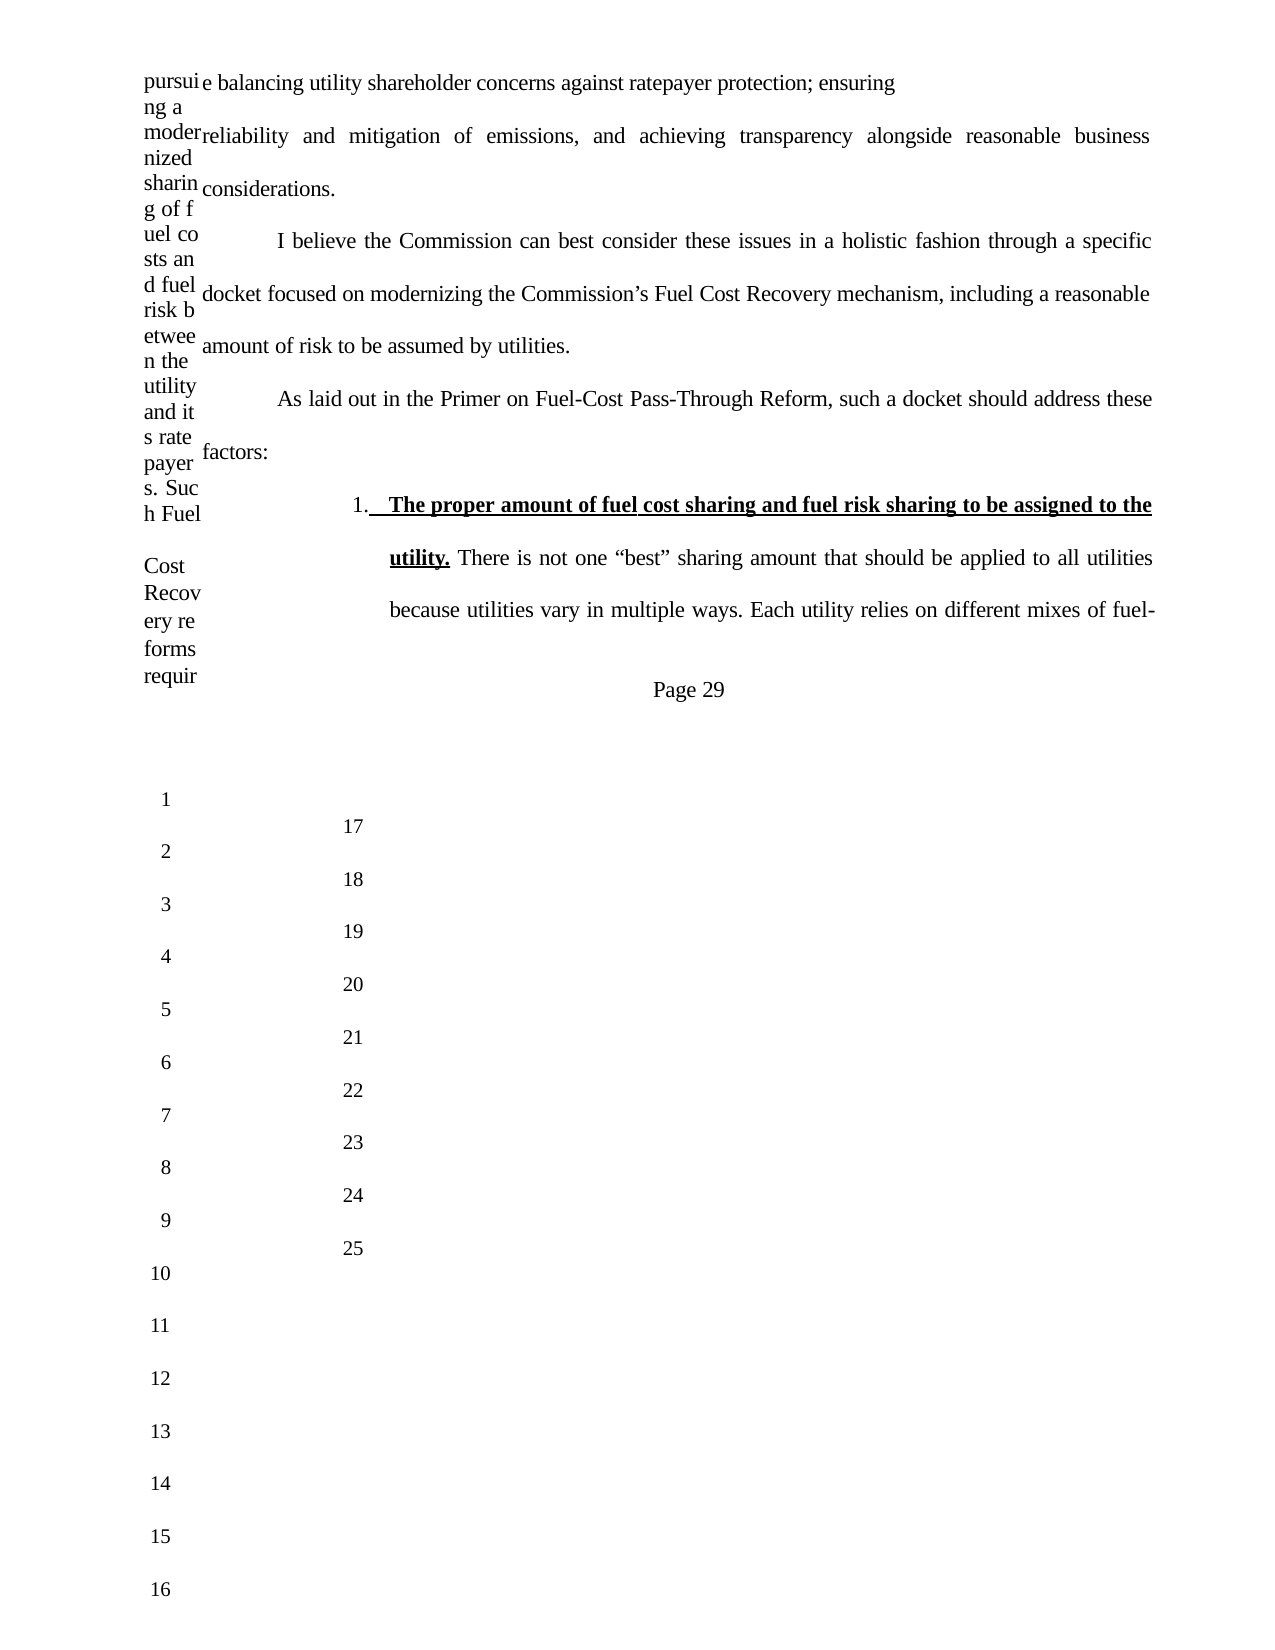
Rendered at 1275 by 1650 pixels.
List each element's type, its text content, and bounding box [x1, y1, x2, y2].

text 10 [150, 1258, 336, 1286]
text 24 [343, 1180, 1169, 1208]
text I believe the Commission can best consider these issues in a holistic fashion through a specific [202, 227, 1169, 254]
text 7 [150, 1100, 336, 1128]
text 12 [150, 1363, 336, 1391]
text docket focused on modernizing the Commission’s Fuel Cost Recovery mechanism, including a reasonable [202, 279, 1169, 307]
text 3 [150, 889, 336, 917]
text 15 [150, 1521, 336, 1549]
text 22 [343, 1075, 1169, 1103]
text Cost Recovery reforms require balancing utility shareholder concerns against ratepayer protection; ensuring [202, 68, 1169, 96]
text pursuing a modernized sharing of fuel costs and fuel risk between the utility and its ratepayers. Such Fuel [144, 68, 202, 526]
text 19 [343, 917, 1169, 944]
text 2 [150, 836, 336, 864]
text 13 [150, 1416, 336, 1444]
text 14 [150, 1469, 336, 1496]
text 23 [343, 1128, 1169, 1155]
text 21 [343, 1022, 1169, 1050]
text 1 [150, 786, 336, 811]
text 11 [150, 1311, 336, 1338]
text factors: [202, 437, 1169, 465]
text 4 [150, 942, 336, 969]
text considerations. [202, 174, 1169, 202]
text 18 [343, 864, 1169, 892]
text 9 [150, 1205, 336, 1233]
text utility. There is not one “best” sharing amount that should be applied to all utilities [202, 543, 1169, 571]
text As laid out in the Primer on Fuel-Cost Pass-Through Reform, such a docket should address these [202, 384, 1169, 412]
text amount of risk to be assumed by utilities. [202, 332, 1169, 359]
text 25 [343, 1233, 1169, 1261]
text Page 29 [202, 673, 1169, 704]
text because utilities vary in multiple ways. Each utility relies on different mixes of fuel- [202, 596, 1169, 623]
text 16 [150, 1574, 336, 1602]
text 17 [343, 811, 1169, 839]
text 5 [150, 994, 336, 1022]
text 1. The proper amount of fuel cost sharing and fuel risk sharing to be assigned to the [202, 490, 1169, 518]
text 8 [150, 1153, 336, 1180]
text 20 [343, 969, 1169, 997]
text 6 [150, 1047, 336, 1075]
text Cost Recovery reforms require balancing utility shareholder concerns against ratepayer protection; ensuring [144, 551, 202, 689]
text reliability and mitigation of emissions, and achieving transparency alongside reasonable business [202, 121, 1169, 149]
